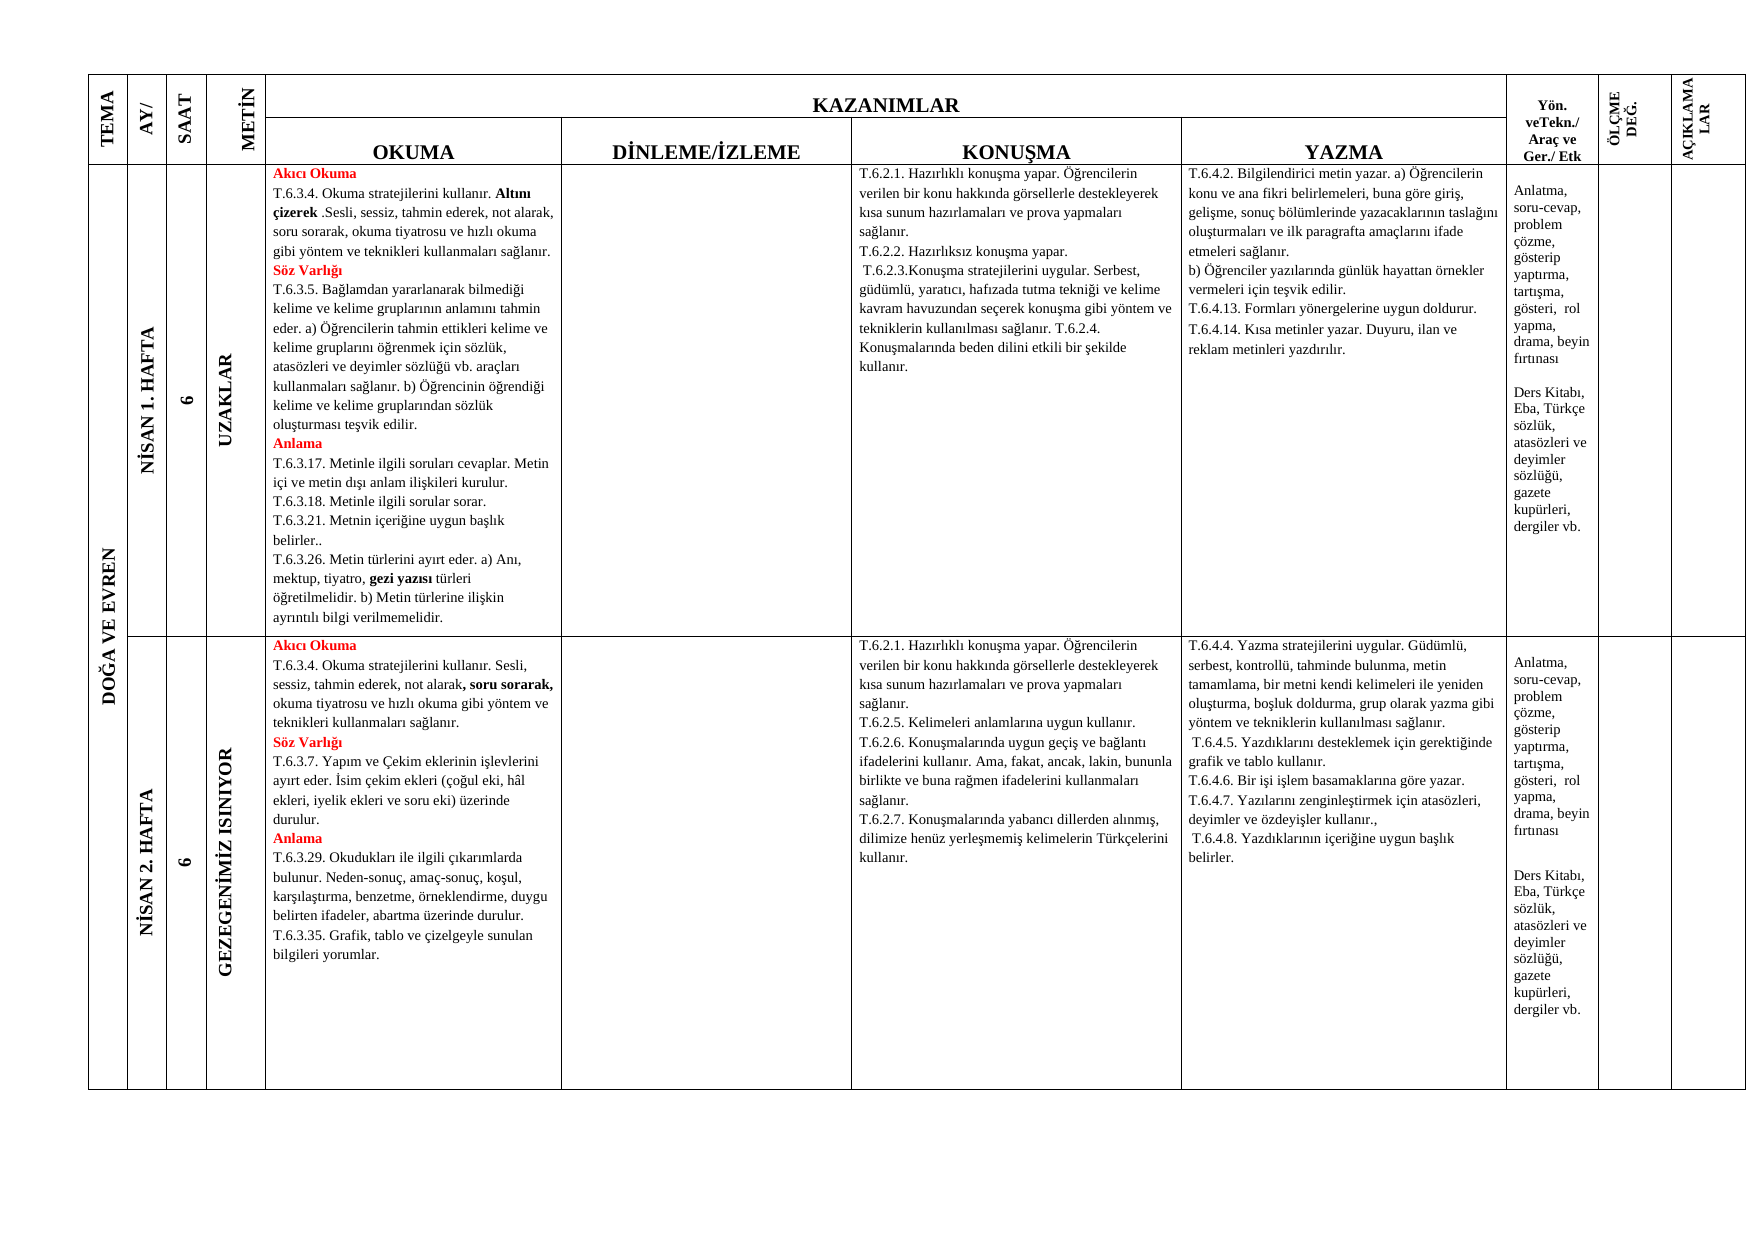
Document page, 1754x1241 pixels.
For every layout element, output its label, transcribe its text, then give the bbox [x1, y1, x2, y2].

table_cell KONUŞMA [852, 118, 1181, 164]
table_cell 6 [167, 637, 206, 1089]
table_header METİN [207, 75, 265, 164]
table_cell [1672, 637, 1745, 1089]
table_cell T.6.2.1. Hazırlıklı konuşma yapar. Öğrencilerin verilen bir konu hakkında görsellerle destekleyerek kısa sunum hazırlamaları ve prova yapmaları sağlanır. T.6.2.5. Kelimeleri anlamlarına uygun kullanır. T.6.2.6. Konuşmalarında uygun geçiş ve bağlantı ifadelerini kullanır. Ama, fakat, ancak, lakin, bununla birlikte ve buna rağmen ifadelerini kullanmaları sağlanır. T.6.2.7. Konuşmalarında yabancı dillerden alınmış, dilimize henüz yerleşmemiş kelimelerin Türkçelerini kullanır. [852, 637, 1181, 1089]
table_cell [1599, 165, 1671, 636]
table_header AY/HAFTA [128, 75, 166, 164]
table_header Yön. veTekn./ Araç ve Ger./ Etk [1507, 75, 1598, 164]
table_cell [1599, 637, 1671, 1089]
table_header KAZANIMLAR [266, 75, 1506, 117]
table_cell [562, 165, 851, 636]
table_cell 6 [167, 165, 206, 636]
table_cell Akıcı Okuma T.6.3.4. Okuma stratejilerini kullanır. Altını çizerek .Sesli, sessiz, tahmin ederek, not alarak, soru sorarak, okuma tiyatrosu ve hızlı okuma gibi yöntem ve teknikleri kullanmaları sağlanır. Söz Varlığı T.6.3.5. Bağlamdan yararlanarak bilmediği kelime ve kelime gruplarının anlamını tahmin eder. a) Öğrencilerin tahmin ettikleri kelime ve kelime gruplarını öğrenmek için sözlük, atasözleri ve deyimler sözlüğü vb. araçları kullanmaları sağlanır. b) Öğrencinin öğrendiği kelime ve kelime gruplarından sözlük oluşturması teşvik edilir. Anlama T.6.3.17. Metinle ilgili soruları cevaplar. Metin içi ve metin dışı anlam ilişkileri kurulur. T.6.3.18. Metinle ilgili sorular sorar. T.6.3.21. Metnin içeriğine uygun başlık belirler.. T.6.3.26. Metin türlerini ayırt eder. a) Anı, mektup, tiyatro, gezi yazısı türleri öğretilmelidir. b) Metin türlerine ilişkin ayrıntılı bilgi verilmemelidir. [266, 165, 561, 636]
table_cell T.6.4.2. Bilgilendirici metin yazar. a) Öğrencilerin konu ve ana fikri belirlemeleri, buna göre giriş, gelişme, sonuç bölümlerinde yazacaklarının taslağını oluşturmaları ve ilk paragrafta amaçlarını ifade etmeleri sağlanır. b) Öğrenciler yazılarında günlük hayattan örnekler vermeleri için teşvik edilir. T.6.4.13. Formları yönergelerine uygun doldurur. T.6.4.14. Kısa metinler yazar. Duyuru, ilan ve reklam metinleri yazdırılır. [1182, 165, 1506, 636]
table_header ÖLÇME DEĞ. [1599, 75, 1671, 164]
table_cell YAZMA [1182, 118, 1506, 164]
table_cell DİNLEME/İZLEME [562, 118, 851, 164]
table_header AÇIKLAMALAR [1672, 75, 1745, 164]
table_cell T.6.4.4. Yazma stratejilerini uygular. Güdümlü, serbest, kontrollü, tahminde bulunma, metin tamamlama, bir metni kendi kelimeleri ile yeniden oluşturma, boşluk doldurma, grup olarak yazma gibi yöntem ve tekniklerin kullanılması sağlanır. T.6.4.5. Yazdıklarını desteklemek için gerektiğinde grafik ve tablo kullanır. T.6.4.6. Bir işi işlem basamaklarına göre yazar. T.6.4.7. Yazılarını zenginleştirmek için atasözleri, deyimler ve özdeyişler kullanır., T.6.4.8. Yazdıklarının içeriğine uygun başlık belirler. [1182, 637, 1506, 1089]
table_header TEMA [89, 75, 127, 164]
table_cell T.6.2.1. Hazırlıklı konuşma yapar. Öğrencilerin verilen bir konu hakkında görsellerle destekleyerek kısa sunum hazırlamaları ve prova yapmaları sağlanır. T.6.2.2. Hazırlıksız konuşma yapar. T.6.2.3.Konuşma stratejilerini uygular. Serbest, güdümlü, yaratıcı, hafızada tutma tekniği ve kelime kavram havuzundan seçerek konuşma gibi yöntem ve tekniklerin kullanılması sağlanır. T.6.2.4. Konuşmalarında beden dilini etkili bir şekilde kullanır. [852, 165, 1181, 636]
table_cell NİSAN 2. HAFTA [128, 637, 166, 1089]
table_cell [1672, 165, 1745, 636]
table_cell Akıcı Okuma T.6.3.4. Okuma stratejilerini kullanır. Sesli, sessiz, tahmin ederek, not alarak, soru sorarak, okuma tiyatrosu ve hızlı okuma gibi yöntem ve teknikleri kullanmaları sağlanır. Söz Varlığı T.6.3.7. Yapım ve Çekim eklerinin işlevlerini ayırt eder. İsim çekim ekleri (çoğul eki, hâl ekleri, iyelik ekleri ve soru eki) üzerinde durulur. Anlama T.6.3.29. Okudukları ile ilgili çıkarımlarda bulunur. Neden-sonuç, amaç-sonuç, koşul, karşılaştırma, benzetme, örneklendirme, duygu belirten ifadeler, abartma üzerinde durulur. T.6.3.35. Grafik, tablo ve çizelgeyle sunulan bilgileri yorumlar. [266, 637, 561, 1089]
table_cell UZAKLAR [207, 165, 265, 636]
table_cell GEZEGENİMİZ ISINIYOR [207, 637, 265, 1089]
table_cell NİSAN 1. HAFTA [128, 165, 166, 636]
table_header SAAT [167, 75, 206, 164]
table_cell DOĞA VE EVREN [89, 165, 127, 1089]
table_cell OKUMA [266, 118, 561, 164]
table_cell [562, 637, 851, 1089]
